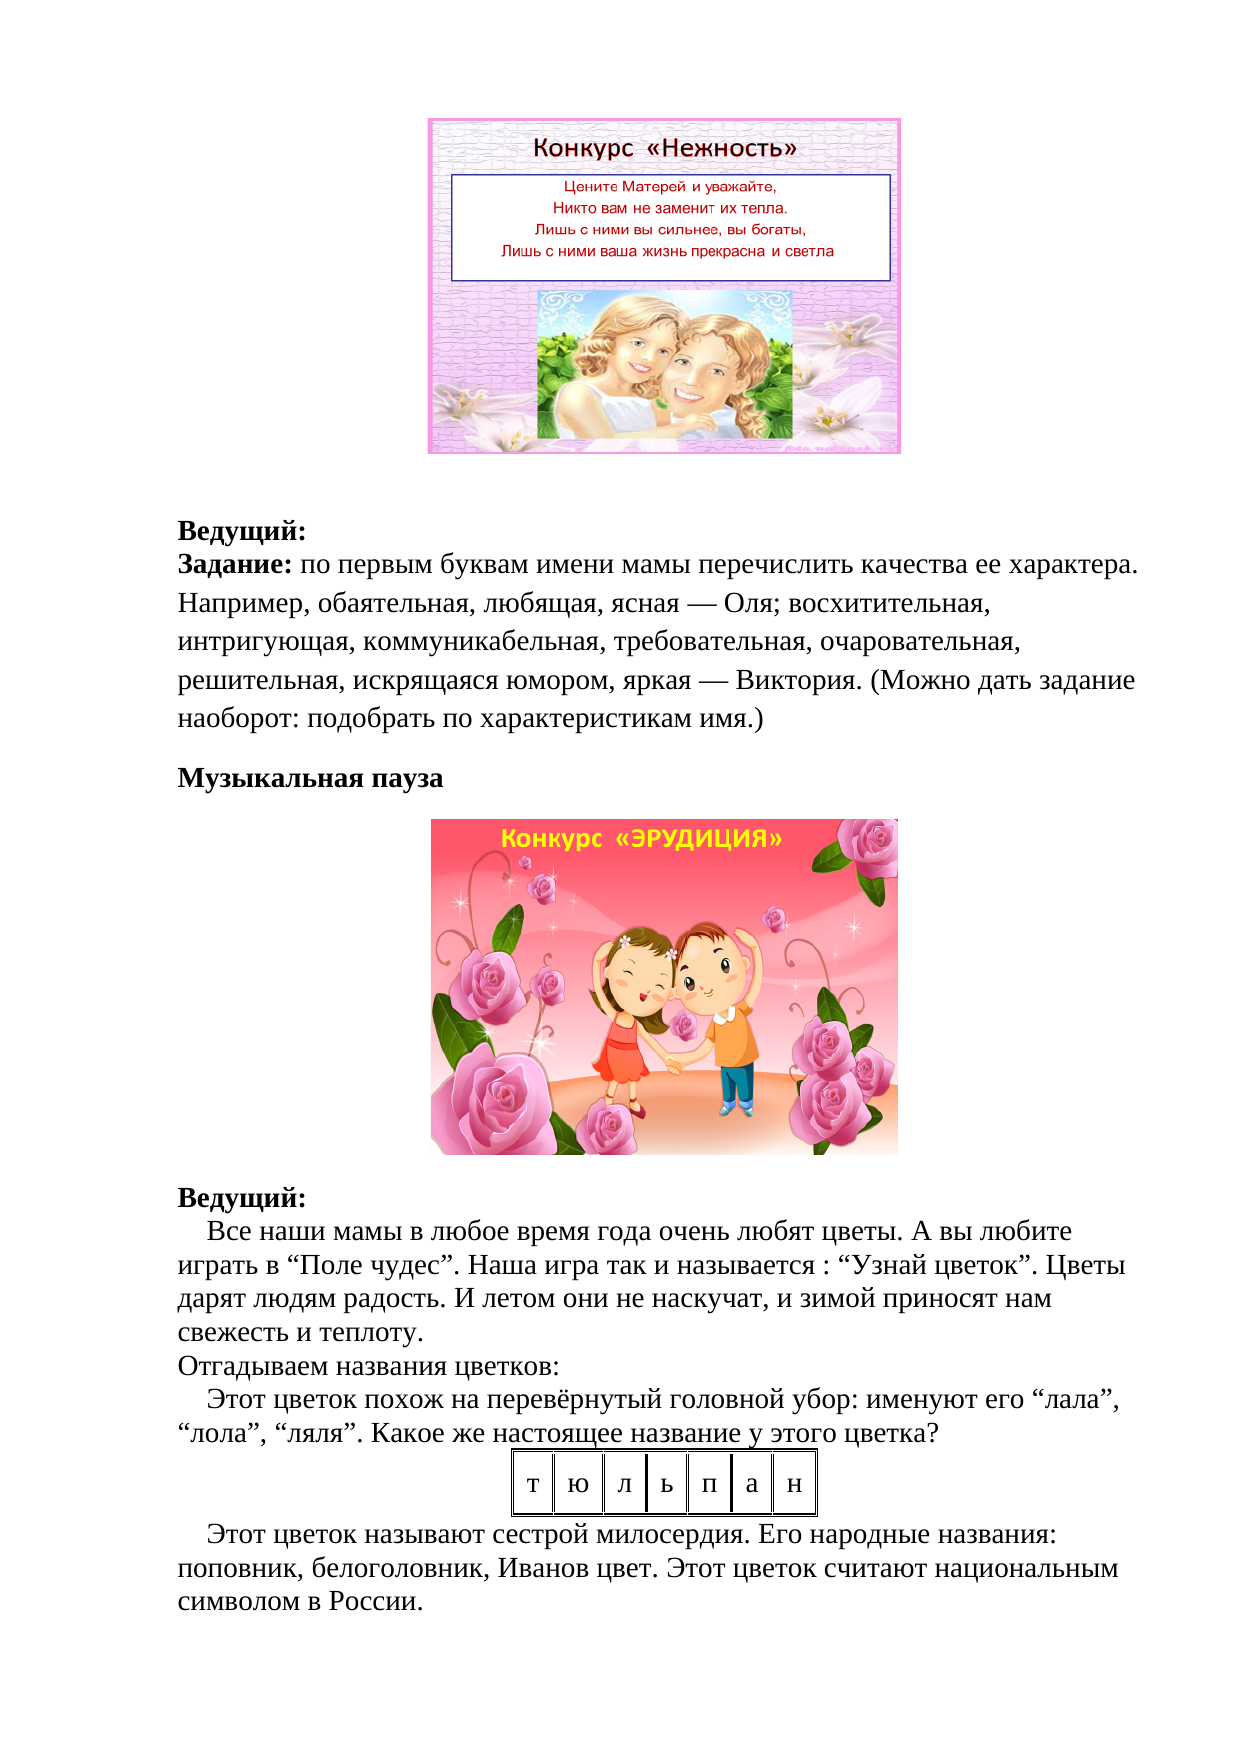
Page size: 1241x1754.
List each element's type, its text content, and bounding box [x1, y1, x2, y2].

table_header ь [646, 1452, 688, 1513]
text Задание: по первым буквам имени мамы перечислить качества ее характера. Например, обаятельная, любящая, ясная — Оля; восхитительная, интригующая, коммуникабельная, требовательная, очаровательная, решительная, искрящаяся юмором, яркая — Виктория. (Можно дать задание наоборот: подобрать по характеристикам имя.) [177, 546, 1152, 734]
table_header ю [554, 1452, 603, 1513]
text Ведущий: [177, 513, 1152, 546]
text Отгадываем названия цветков: [177, 1348, 1152, 1381]
text Музыкальная пауза [177, 760, 1152, 793]
table_header н [773, 1452, 815, 1513]
text Ведущий: [177, 1180, 1152, 1213]
text Все наши мамы в любое время года очень любят цветы. А вы любите играть в “Поле чудес”. Наша игра так и называется : “Узнай цветок”. Цветы дарят людям радость. И летом они не наскучат, и зимой приносят нам свежесть и теплоту. [177, 1213, 1152, 1348]
table_header л [604, 1452, 646, 1513]
picture [430, 819, 898, 1155]
table_header т [514, 1452, 553, 1513]
table_header п [688, 1452, 731, 1513]
text Этот цветок похож на перевёрнутый головной убор: именуют его “лала”, “лола”, “ляля”. Какое же настоящее название у этого цветка? [177, 1381, 1152, 1448]
table_header а [731, 1452, 772, 1513]
picture [427, 118, 902, 454]
text Этот цветок называют сестрой милосердия. Его народные названия: поповник, белоголовник, Иванов цвет. Этот цветок считают национальным символом в России. [177, 1516, 1152, 1617]
